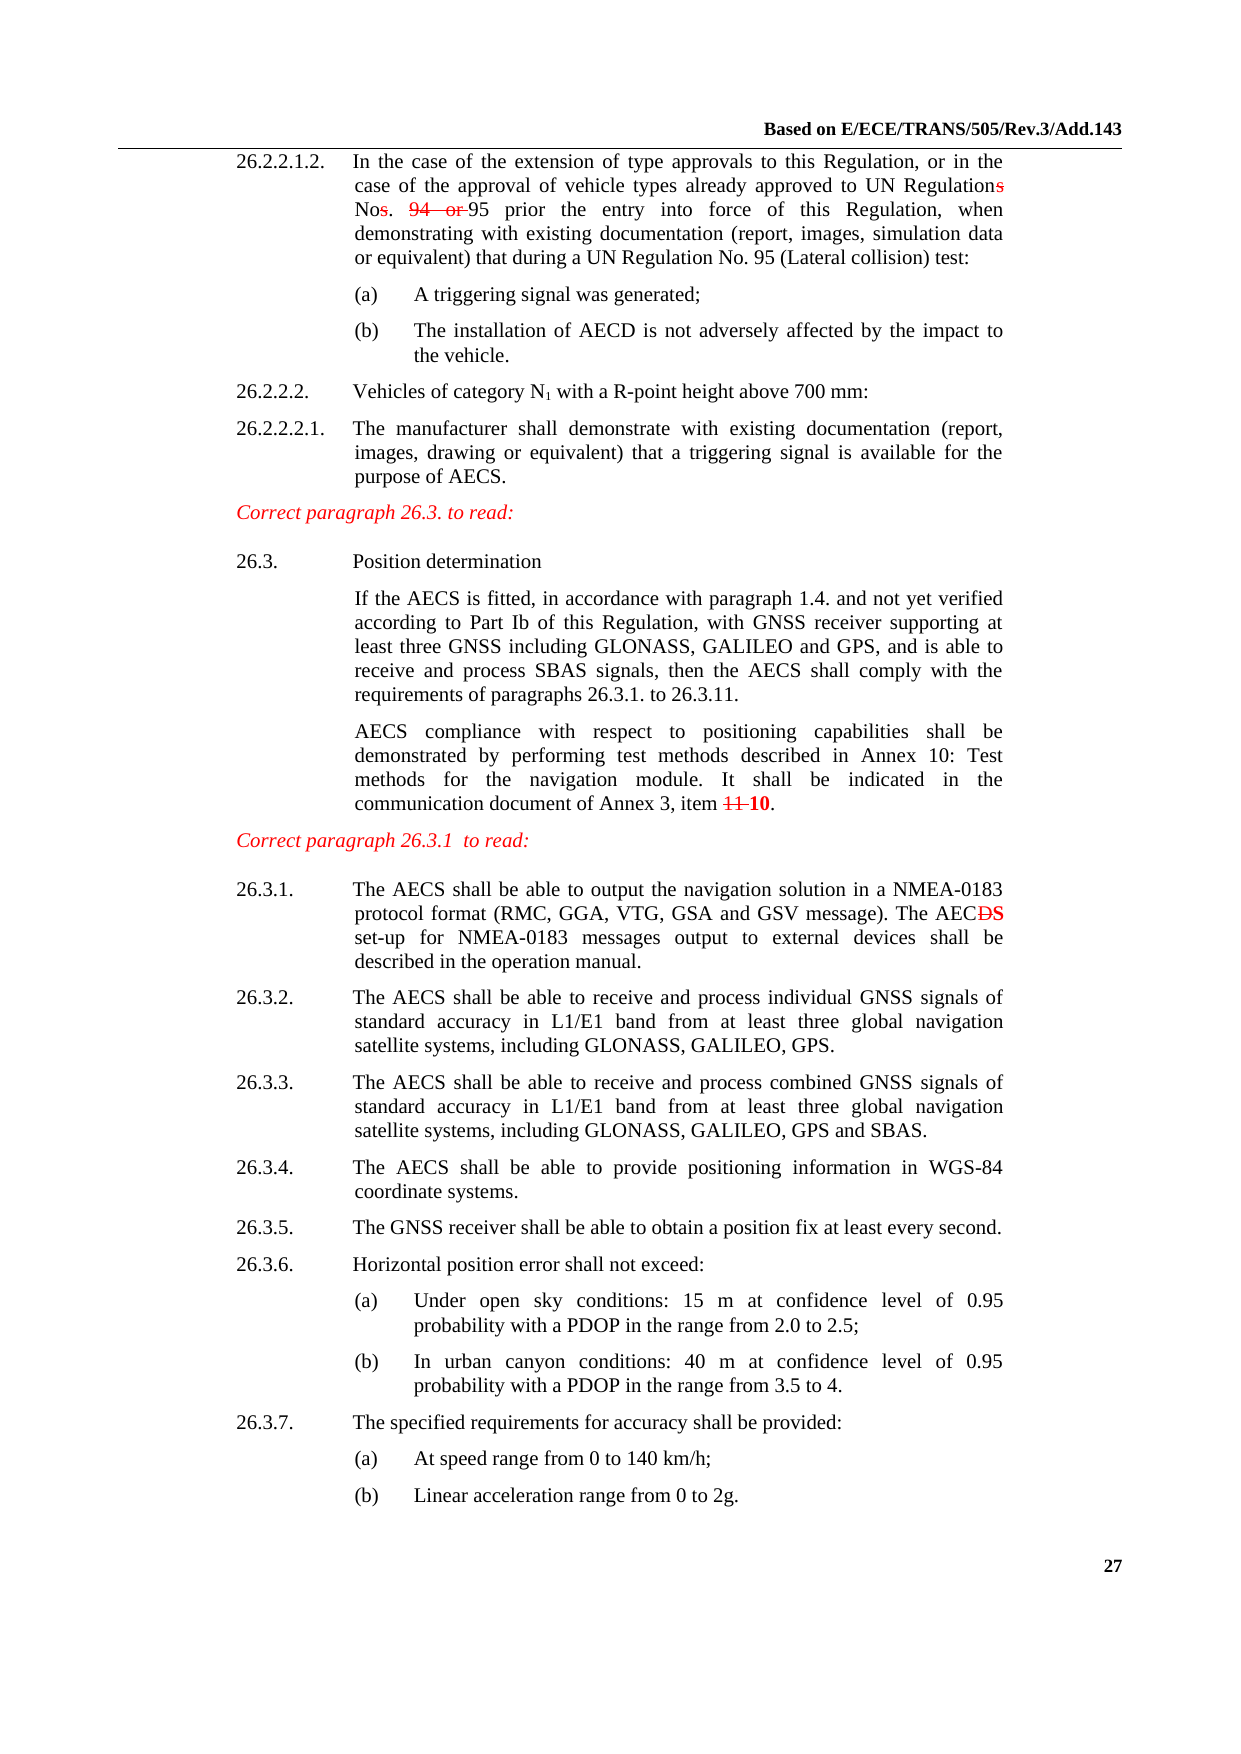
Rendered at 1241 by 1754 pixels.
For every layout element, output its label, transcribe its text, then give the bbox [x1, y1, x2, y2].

text If the AECS is fitted, in accordance with paragraph 1.4. and not yet verified according to Part Ib of this Regulation, with GNSS receiver supporting at least three GNSS including GLONASS, GALILEO and GPS, and is able to receive and process SBAS signals, then the AECS shall comply with the requirements of paragraphs 26.3.1. to 26.3.11. [354, 586, 1004, 706]
text (b) Linear acceleration range from 0 to 2g. [354, 1483, 1004, 1507]
text 26.3.3. The AECS shall be able to receive and process combined GNSS signals of standard accuracy in L1/E1 band from at least three global navigation satellite systems, including GLONASS, GALILEO, GPS and SBAS. [236, 1070, 1004, 1142]
text 26.3.4. The AECS shall be able to provide positioning information in WGS-84 coordinate systems. [236, 1155, 1004, 1203]
text (a) A triggering signal was generated; [354, 282, 1004, 306]
text 26.2.2.1.2. In the case of the extension of type approvals to this Regulation, or in the case of the approval of vehicle types already approved to UN Regulations Nos. 94 or 95 prior the entry into force of this Regulation, when demonstrating with existing documentation (report, images, simulation data or equivalent) that during a UN Regulation No. 95 (Lateral collision) test: [236, 149, 1004, 269]
text 26.3.2. The AECS shall be able to receive and process individual GNSS signals of standard accuracy in L1/E1 band from at least three global navigation satellite systems, including GLONASS, GALILEO, GPS. [236, 985, 1004, 1057]
text 26.3.5. The GNSS receiver shall be able to obtain a position fix at least every second. [236, 1215, 1004, 1239]
text 26.3.6. Horizontal position error shall not exceed: [236, 1252, 1004, 1276]
text 26.3.1. The AECS shall be able to output the navigation solution in a NMEA-0183 protocol format (RMC, GGA, VTG, GSA and GSV message). The AECDS set-up for NMEA-0183 messages output to external devices shall be described in the operation manual. [236, 877, 1004, 973]
text (b) The installation of AECD is not adversely affected by the impact to the vehicle. [354, 318, 1004, 367]
text 26.3.7. The specified requirements for accuracy shall be provided: [236, 1410, 1004, 1434]
text AECS compliance with respect to positioning capabilities shall be demonstrated by performing test methods described in Annex 10: Test methods for the navigation module. It shall be indicated in the communication document of Annex 3, item 11 10. [354, 719, 1004, 815]
text 26.2.2.2. Vehicles of category N1 with a R-point height above 700 mm: [236, 379, 1004, 403]
text Correct paragraph 26.3. to read: [236, 500, 1009, 524]
text Correct paragraph 26.3.1 to read: [236, 827, 1009, 852]
text 26.2.2.2.1. The manufacturer shall demonstrate with existing documentation (report, images, drawing or equivalent) that a triggering signal is available for the purpose of AECS. [236, 416, 1004, 488]
text (a) Under open sky conditions: 15 m at confidence level of 0.95 probability with a PDOP in the range from 2.0 to 2.5; [354, 1288, 1004, 1337]
text (b) In urban canyon conditions: 40 m at confidence level of 0.95 probability with a PDOP in the range from 3.5 to 4. [354, 1349, 1004, 1397]
text 26.3. Position determination [236, 549, 1004, 573]
text (a) At speed range from 0 to 140 km/h; [354, 1446, 1004, 1470]
